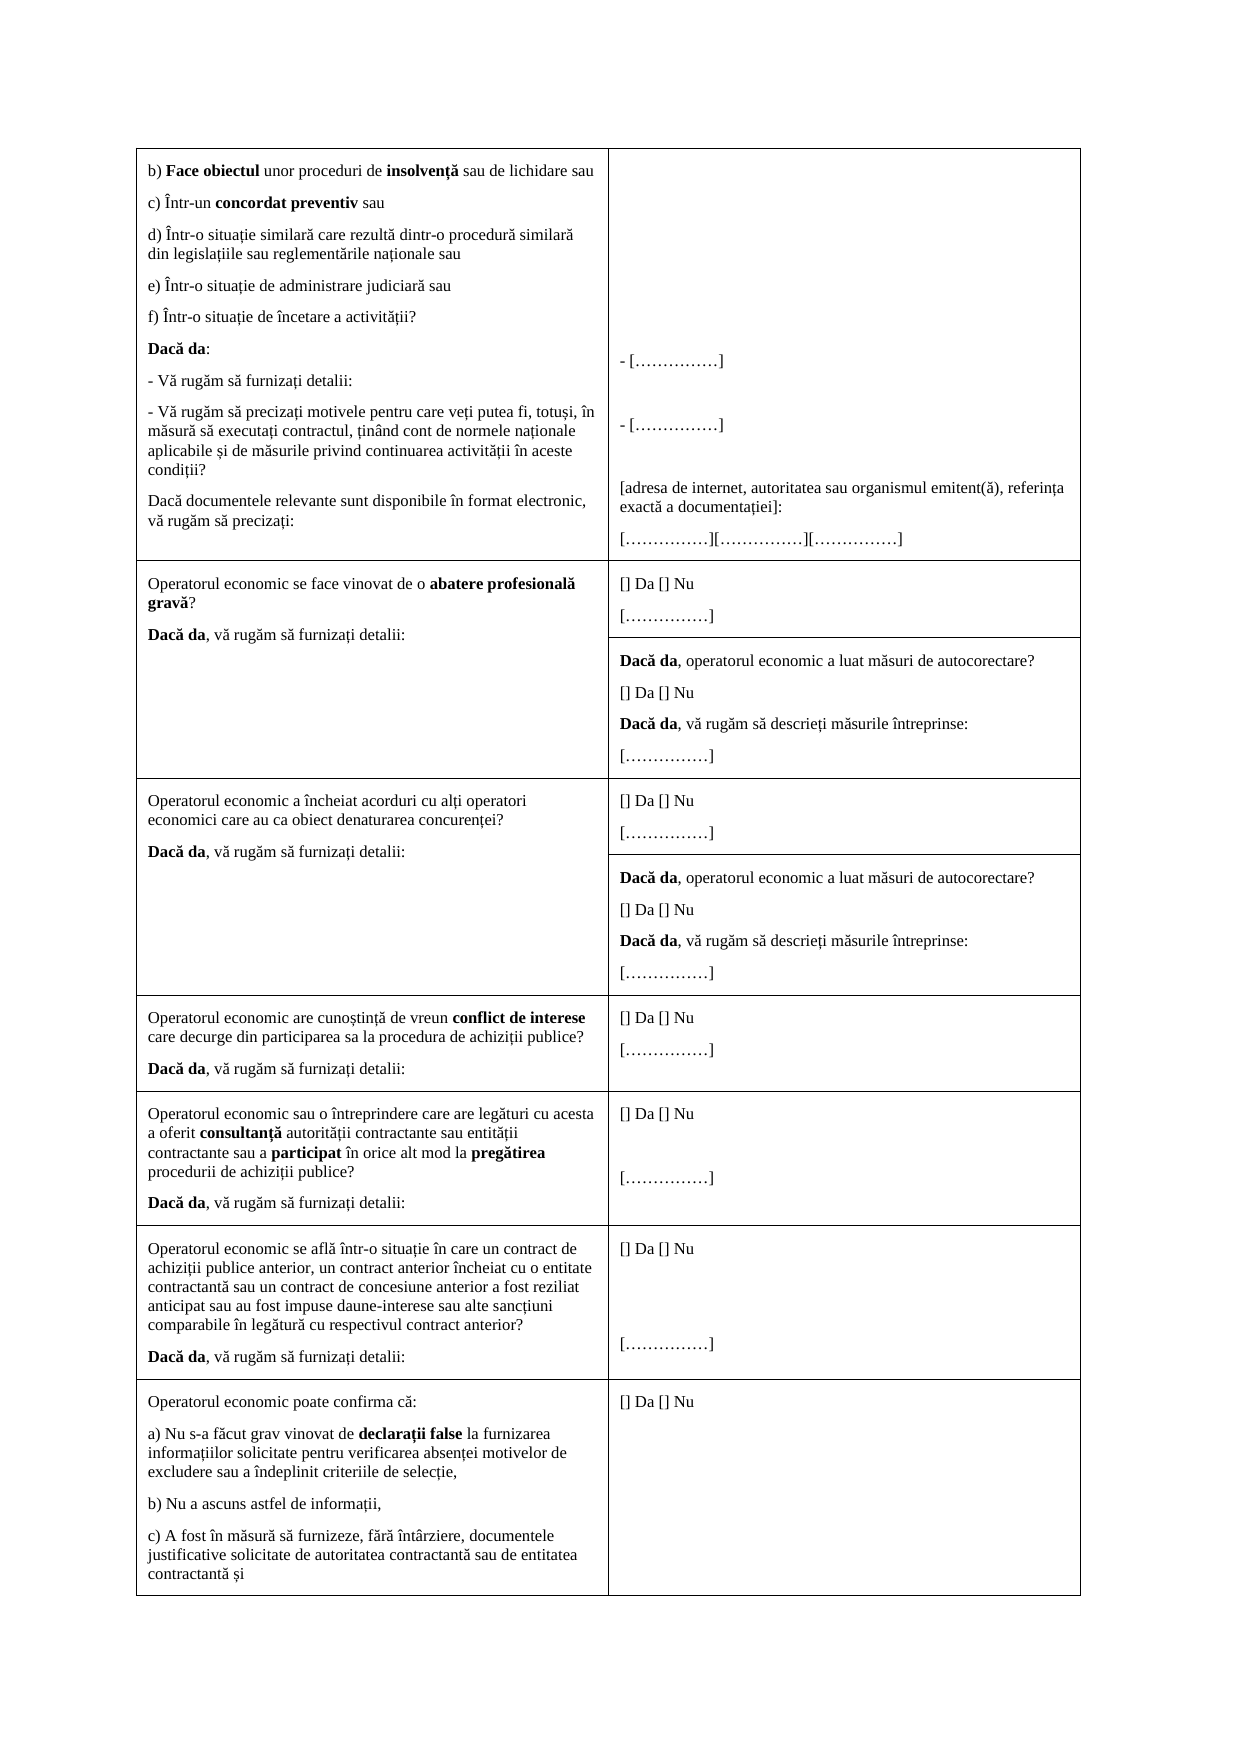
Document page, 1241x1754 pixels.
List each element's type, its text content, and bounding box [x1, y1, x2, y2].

table_cell Operatorul economic are cunoștință de vreun conflict de interese care decurge din participarea sa la procedura de achiziții publice? Dacă da, vă rugăm să furnizați detalii: [137, 996, 608, 1091]
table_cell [137, 149, 608, 560]
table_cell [609, 149, 1080, 560]
table_cell Operatorul economic sau o întreprindere care are legături cu acesta a oferit consultanță autorității contractante sau entității contractante sau a participat în orice alt mod la pregătirea procedurii de achiziții publice? Dacă da, vă rugăm să furnizați detalii: [137, 1092, 608, 1225]
table_cell [] Da [] Nu [……………] [609, 779, 1080, 854]
table_cell Operatorul economic se află într-o situație în care un contract de achiziții publice anterior, un contract anterior încheiat cu o entitate contractantă sau un contract de concesiune anterior a fost reziliat anticipat sau au fost impuse daune-interese sau alte sancțiuni comparabile în legătură cu respectivul contract anterior? Dacă da, vă rugăm să furnizați detalii: [137, 1226, 608, 1378]
table_cell [] Da [] Nu [……………] [609, 1092, 1080, 1225]
table_cell [] Da [] Nu [……………] [609, 1226, 1080, 1378]
table_cell [] Da [] Nu [……………] [609, 996, 1080, 1091]
table_cell Operatorul economic se face vinovat de o abatere profesională gravă? Dacă da, vă rugăm să furnizați detalii: [137, 561, 608, 777]
table_cell Dacă da, operatorul economic a luat măsuri de autocorectare? [] Da [] Nu Dacă da, vă rugăm să descrieți măsurile întreprinse: [……………] [609, 638, 1080, 777]
table_cell [] Da [] Nu [……………] [609, 561, 1080, 637]
table_cell [] Da [] Nu [609, 1380, 1080, 1595]
table_cell Operatorul economic a încheiat acorduri cu alți operatori economici care au ca obiect denaturarea concurenței? Dacă da, vă rugăm să furnizați detalii: [137, 779, 608, 994]
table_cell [137, 1380, 608, 1595]
table_cell Dacă da, operatorul economic a luat măsuri de autocorectare? [] Da [] Nu Dacă da, vă rugăm să descrieți măsurile întreprinse: [……………] [609, 855, 1080, 994]
